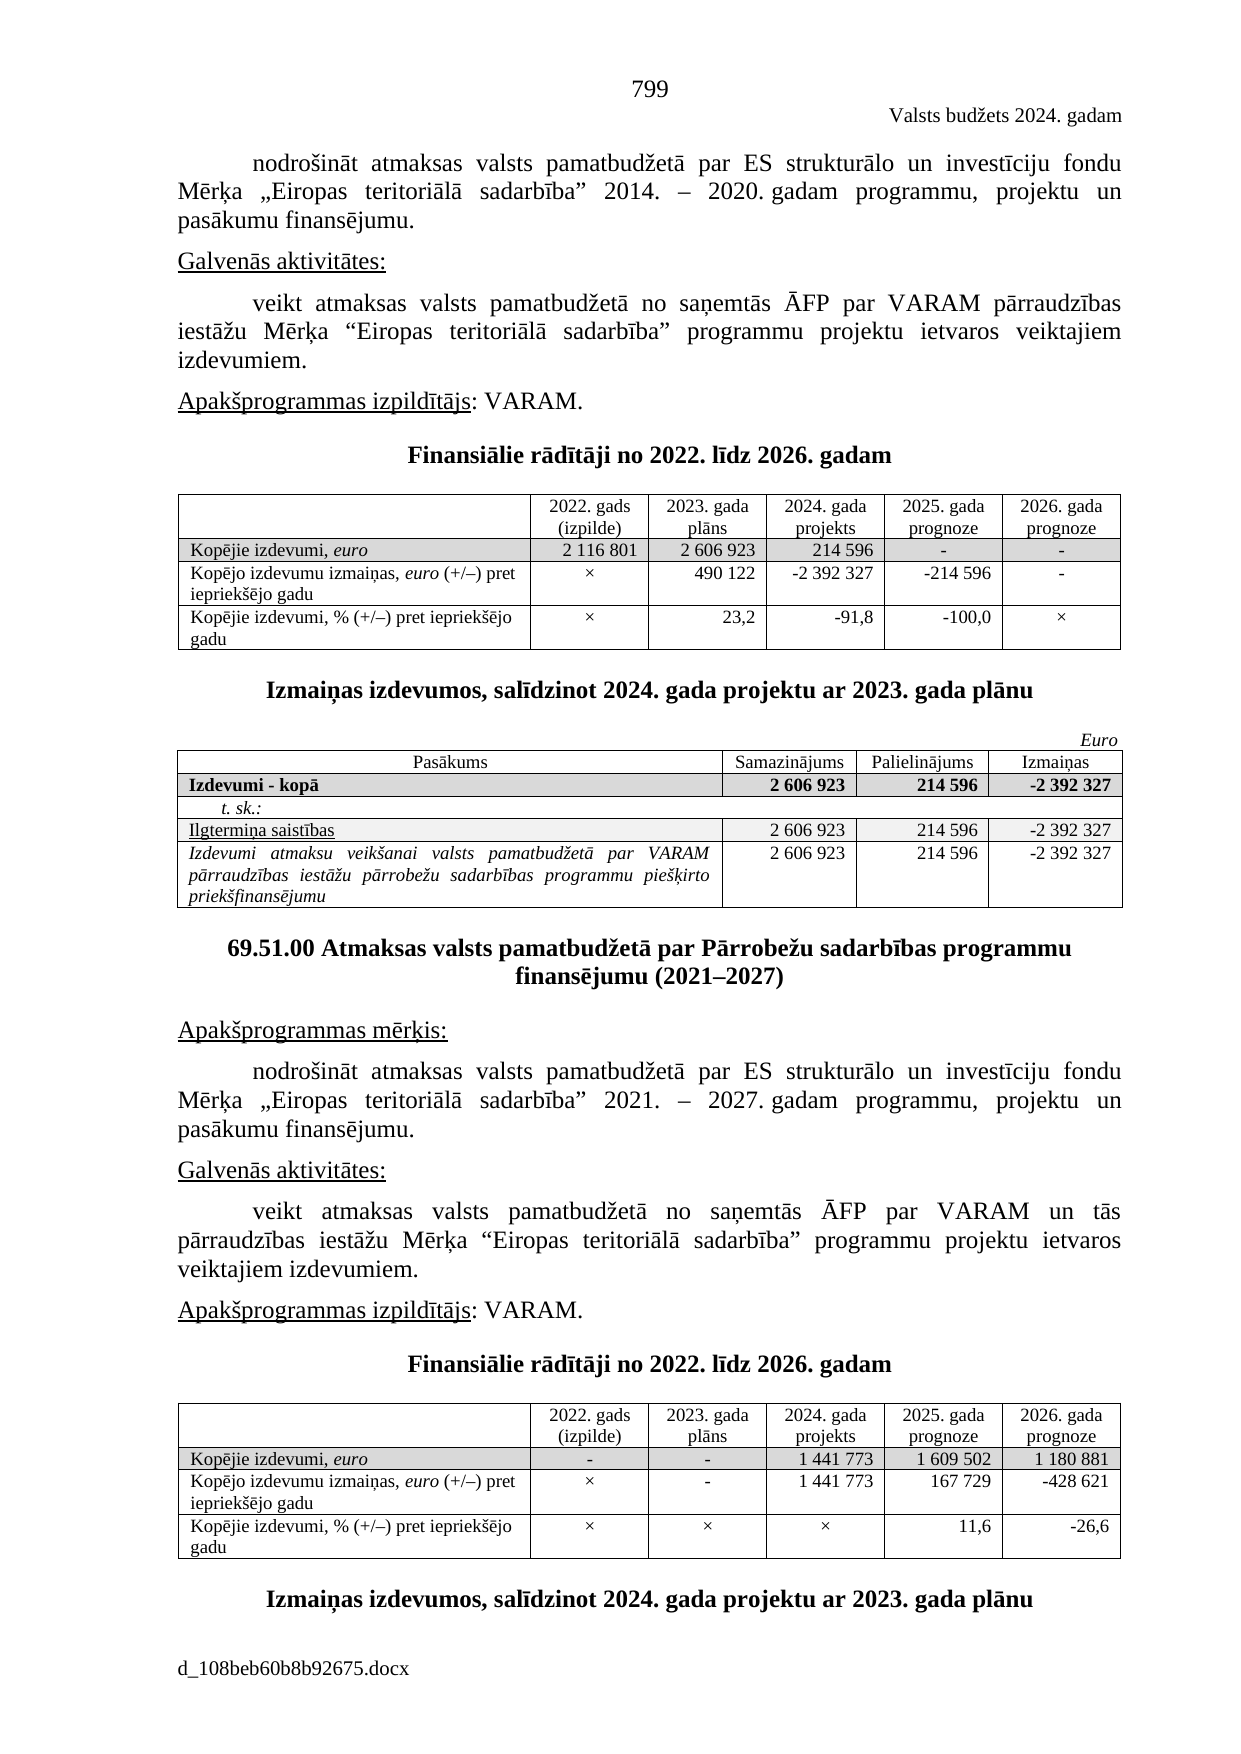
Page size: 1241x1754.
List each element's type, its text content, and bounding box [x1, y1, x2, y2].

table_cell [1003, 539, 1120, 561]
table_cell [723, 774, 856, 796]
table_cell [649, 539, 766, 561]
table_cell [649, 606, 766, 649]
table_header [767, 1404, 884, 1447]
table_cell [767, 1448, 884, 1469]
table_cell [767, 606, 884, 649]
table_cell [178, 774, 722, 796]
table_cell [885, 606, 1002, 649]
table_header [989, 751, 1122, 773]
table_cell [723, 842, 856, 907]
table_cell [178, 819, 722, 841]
text Galvenās aktivitātes: [177, 246, 1122, 275]
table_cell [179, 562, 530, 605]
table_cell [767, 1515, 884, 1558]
text nodrošināt atmaksas valsts pamatbudžetā par ES strukturālo un investīciju fondu Mērķa „Eiropas teritoriālā sadarbība” 2014. – 2020. gadam programmu, projektu un pasākumu finansējumu. [177, 148, 1122, 234]
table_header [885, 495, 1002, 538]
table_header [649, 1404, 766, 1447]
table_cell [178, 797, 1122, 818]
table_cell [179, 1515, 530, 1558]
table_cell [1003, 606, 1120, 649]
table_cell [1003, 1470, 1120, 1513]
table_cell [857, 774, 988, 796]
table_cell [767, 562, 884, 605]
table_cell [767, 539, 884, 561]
text Izmaiņas izdevumos, salīdzinot 2024. gada projektu ar 2023. gada plānu [177, 675, 1122, 704]
text veikt atmaksas valsts pamatbudžetā no saņemtās ĀFP par VARAM un tās pārraudzības iestāžu Mērķa “Eiropas teritoriālā sadarbība” programmu projektu ietvaros veiktajiem izdevumiem. [177, 1196, 1122, 1283]
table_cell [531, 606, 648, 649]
text Galvenās aktivitātes: [177, 1155, 1122, 1184]
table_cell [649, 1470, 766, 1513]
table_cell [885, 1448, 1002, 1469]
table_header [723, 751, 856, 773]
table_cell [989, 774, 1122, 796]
text 69.51.00 Atmaksas valsts pamatbudžetā par Pārrobežu sadarbības programmu finansējumu (2021–2027) [177, 933, 1122, 990]
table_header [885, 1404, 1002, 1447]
text Apakšprogrammas mērķis: [177, 1015, 1122, 1044]
text Euro [1002, 729, 1122, 750]
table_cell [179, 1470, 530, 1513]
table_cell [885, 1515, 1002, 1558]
text veikt atmaksas valsts pamatbudžetā no saņemtās ĀFP par VARAM pārraudzības iestāžu Mērķa “Eiropas teritoriālā sadarbība” programmu projektu ietvaros veiktajiem izdevumiem. [177, 288, 1122, 374]
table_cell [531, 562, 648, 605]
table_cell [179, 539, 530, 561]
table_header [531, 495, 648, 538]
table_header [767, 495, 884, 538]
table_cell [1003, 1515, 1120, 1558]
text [177, 1349, 1122, 1378]
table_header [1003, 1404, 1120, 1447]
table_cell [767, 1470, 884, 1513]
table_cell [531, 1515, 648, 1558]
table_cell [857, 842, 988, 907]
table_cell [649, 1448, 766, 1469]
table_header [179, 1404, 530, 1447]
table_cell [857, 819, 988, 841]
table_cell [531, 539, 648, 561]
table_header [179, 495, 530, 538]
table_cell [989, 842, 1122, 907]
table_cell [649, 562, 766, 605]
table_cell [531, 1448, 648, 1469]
text Finansiālie rādītāji no 2022. līdz 2026. gadam [177, 440, 1122, 469]
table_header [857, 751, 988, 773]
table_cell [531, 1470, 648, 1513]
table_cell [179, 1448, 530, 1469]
text Izmaiņas izdevumos, salīdzinot 2024. gada projektu ar 2023. gada plānu [177, 1584, 1122, 1612]
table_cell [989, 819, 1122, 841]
text Apakšprogrammas izpildītājs: VARAM. [177, 1295, 1122, 1324]
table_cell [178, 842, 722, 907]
text nodrošināt atmaksas valsts pamatbudžetā par ES strukturālo un investīciju fondu Mērķa „Eiropas teritoriālā sadarbība” 2021. – 2027. gadam programmu, projektu un pasākumu finansējumu. [177, 1056, 1122, 1143]
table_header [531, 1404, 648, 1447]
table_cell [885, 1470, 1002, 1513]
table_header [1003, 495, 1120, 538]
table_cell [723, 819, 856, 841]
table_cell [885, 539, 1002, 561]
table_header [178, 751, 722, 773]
text Apakšprogrammas izpildītājs: VARAM. [177, 386, 1122, 415]
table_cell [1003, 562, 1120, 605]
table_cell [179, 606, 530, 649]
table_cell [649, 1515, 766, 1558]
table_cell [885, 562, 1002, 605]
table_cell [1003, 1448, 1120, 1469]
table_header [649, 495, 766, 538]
